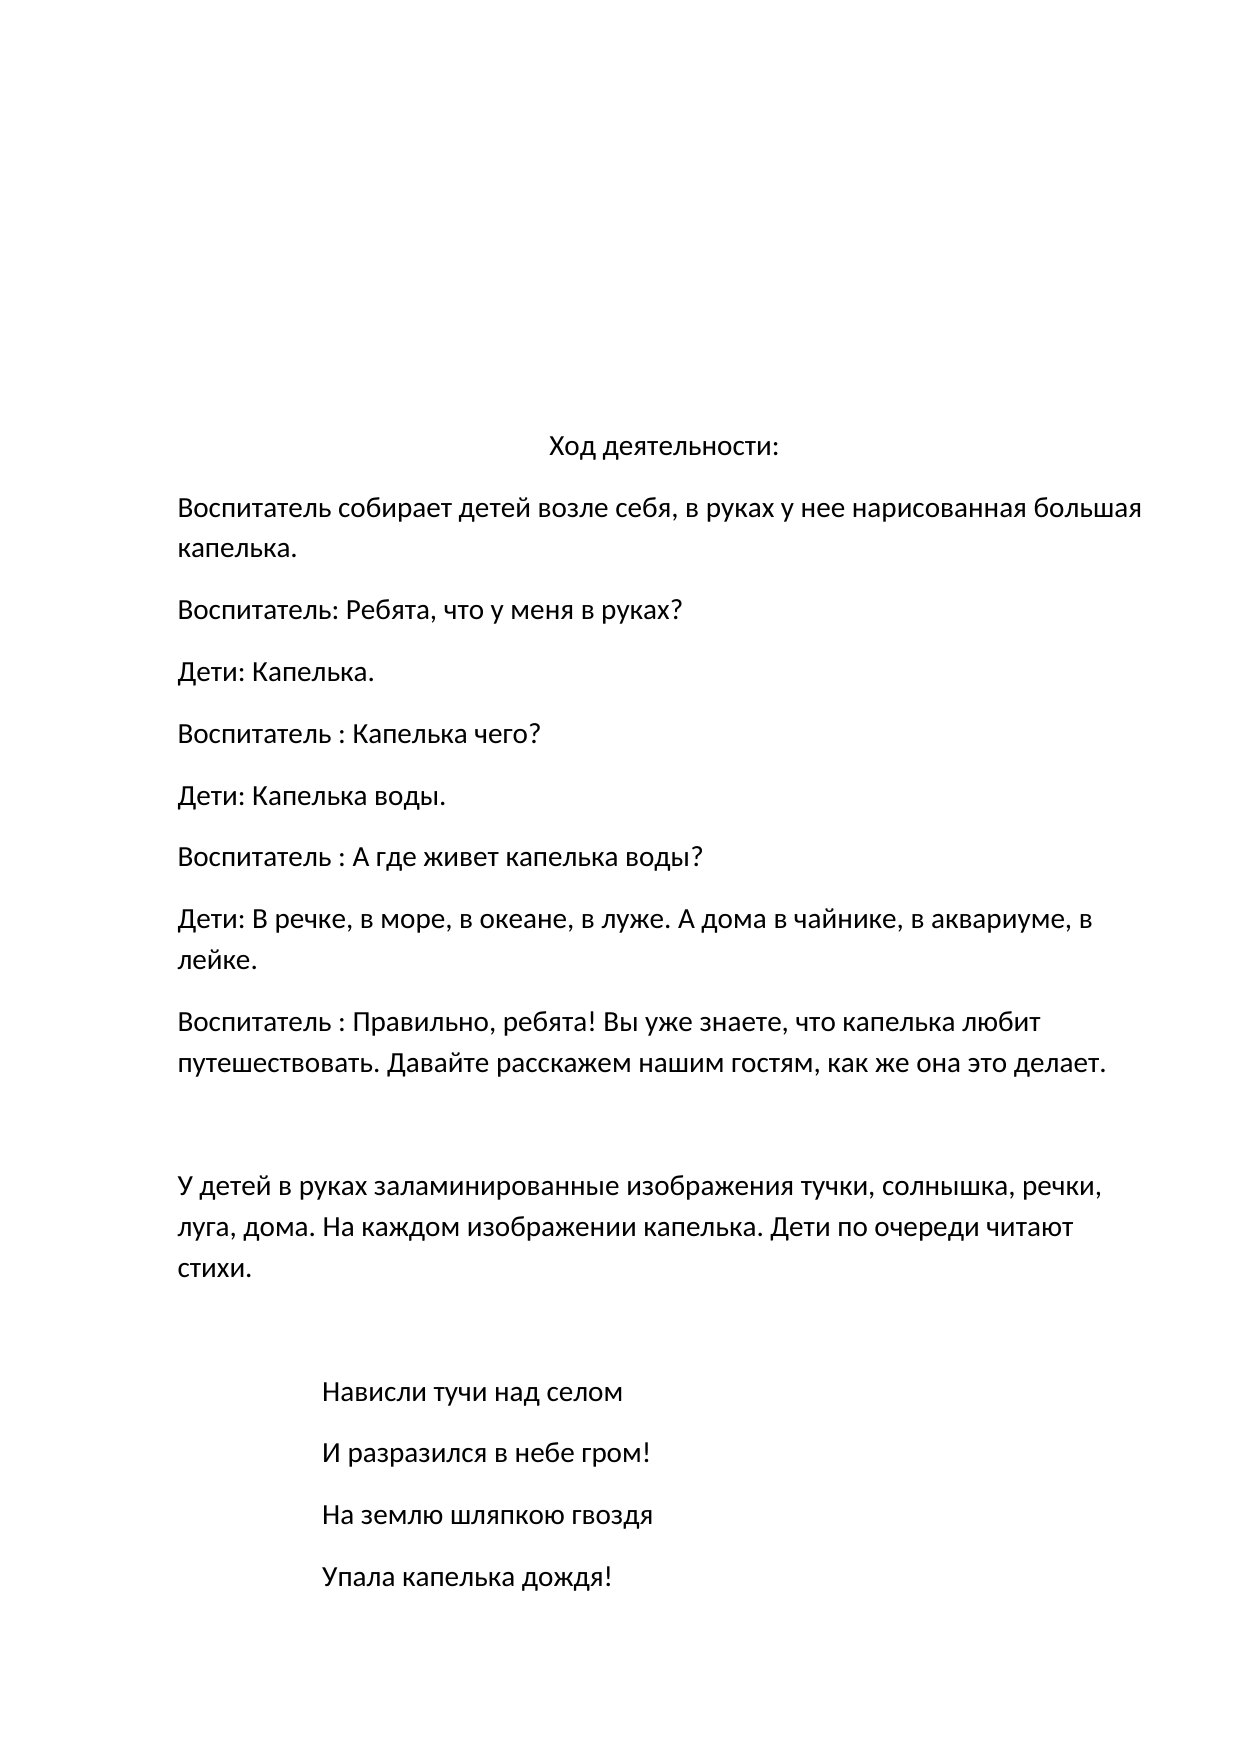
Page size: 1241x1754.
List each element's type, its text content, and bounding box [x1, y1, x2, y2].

text Нависли тучи над селом [177, 1373, 1152, 1408]
text У детей в руках заламинированные изображения тучки, солнышка, речки, луга, дома. На каждом изображении капелька. Дети по очереди читают стихи. [177, 1167, 1152, 1285]
text Воспитатель : А где живет капелька воды? [177, 838, 1152, 874]
text Дети: Капелька. [177, 653, 1152, 689]
text Дети: Капелька воды. [177, 777, 1152, 812]
text Упала капелька дождя! [177, 1558, 1152, 1594]
text Дети: В речке, в море, в океане, в луже. А дома в чайнике, в аквариуме, в лейке. [177, 900, 1152, 977]
text Воспитатель собирает детей возле себя, в руках у нее нарисованная большая капелька. [177, 489, 1152, 565]
text Ход деятельности: [177, 427, 1152, 462]
text Воспитатель : Правильно, ребята! Вы уже знаете, что капелька любит путешествовать. Давайте расскажем нашим гостям, как же она это делает. [177, 1003, 1152, 1079]
text И разразился в небе гром! [177, 1434, 1152, 1470]
text Воспитатель: Ребята, что у меня в руках? [177, 591, 1152, 627]
text На землю шляпкою гвоздя [177, 1496, 1152, 1532]
text Воспитатель : Капелька чего? [177, 715, 1152, 751]
